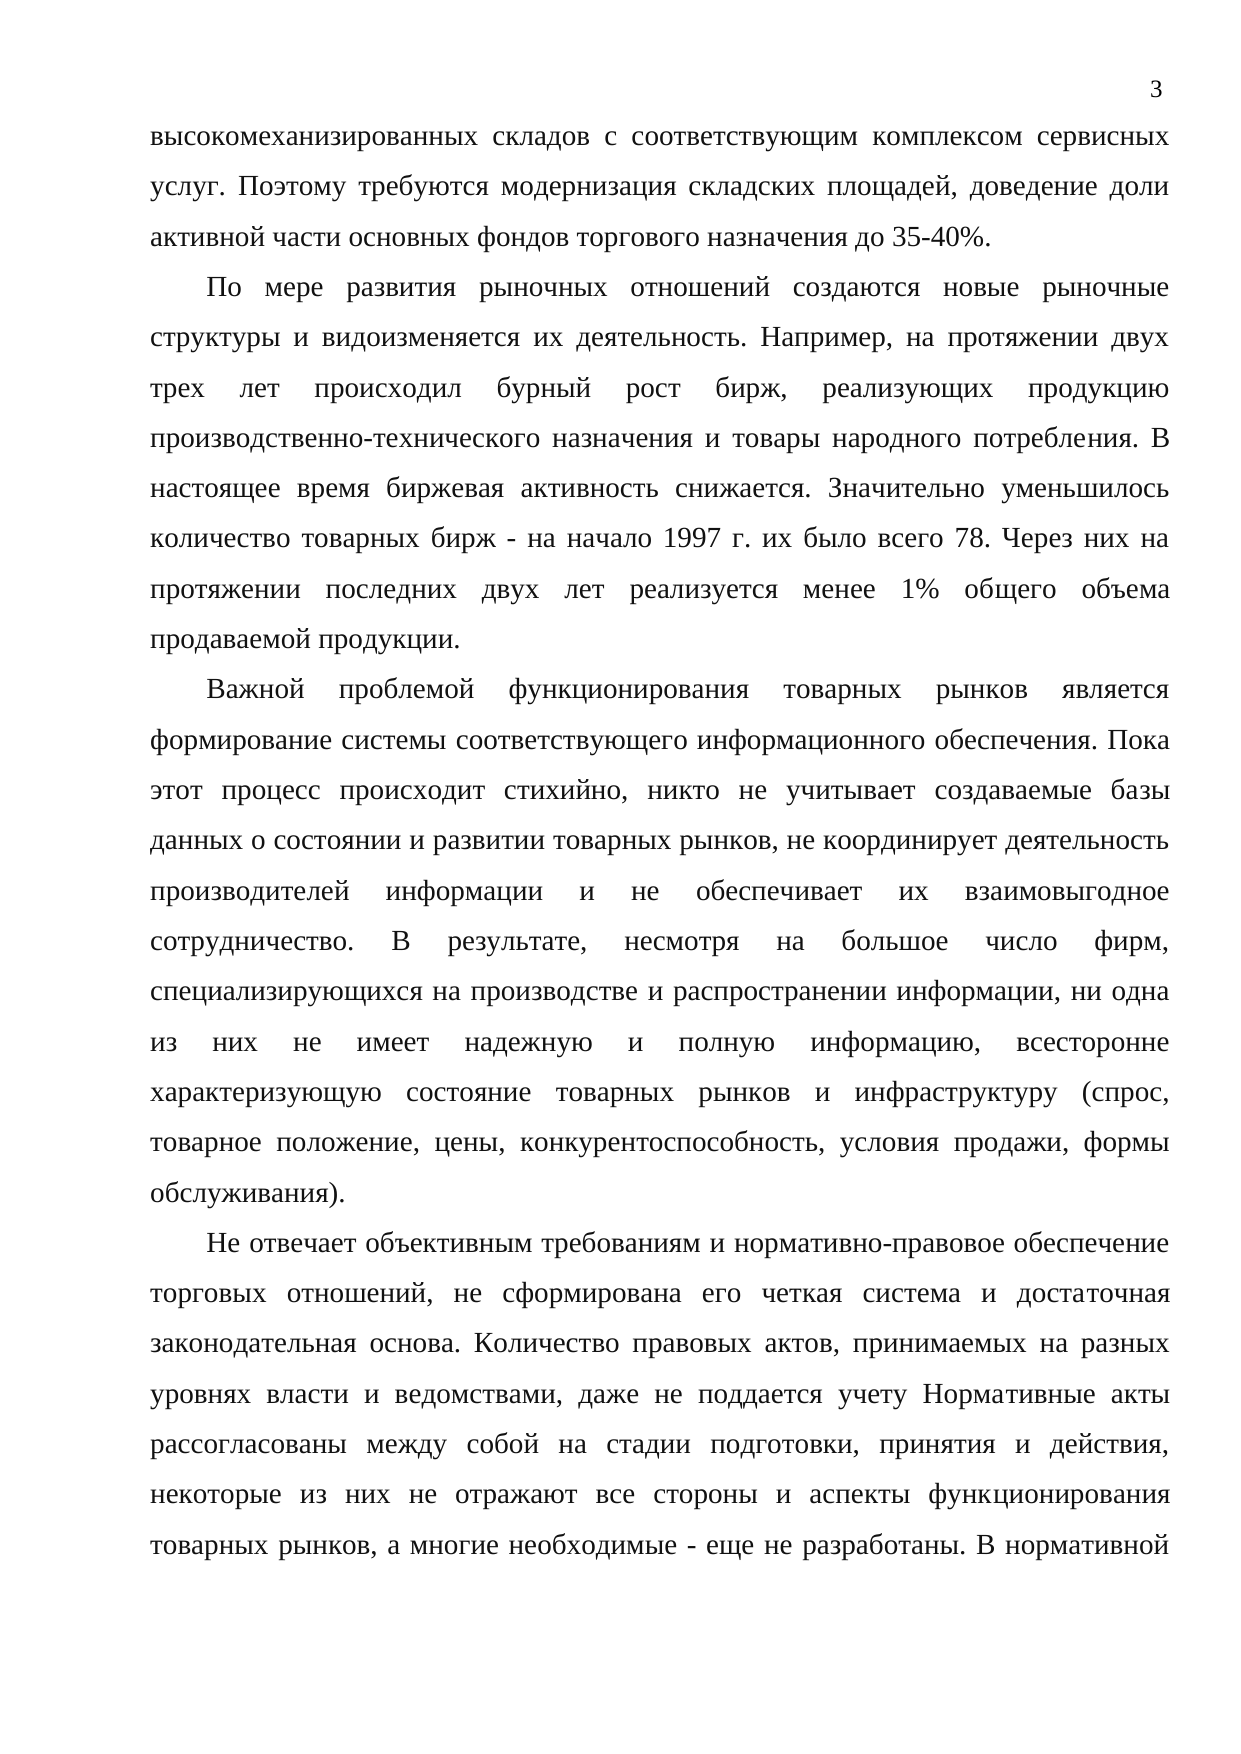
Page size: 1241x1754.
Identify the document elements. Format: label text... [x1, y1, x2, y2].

text По мере развития рыночных отношений создаются новые рыночные структуры и видоизменяется их деятельность. Например, на протяжении двух трех лет происходил бурный рост бирж, реализующих продукцию производственно-технического назначения и товары народного потребления. В настоящее время биржевая активность снижается. Значительно уменьшилось количество товарных бирж - на начало . их было всего 78. Через них на протяжении последних двух лет реализуется менее 1% общего объема продаваемой продукции. [150, 269, 1170, 655]
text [150, 118, 1170, 252]
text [150, 1225, 1170, 1560]
text Важной проблемой функционирования товарных рынков является формирование системы соответствующего информационного обеспечения. Пока этот процесс происходит стихийно, никто не учитывает создаваемые базы данных о состоянии и развитии товарных рынков, не координирует деятельность производителей информации и не обеспечивает их взаимовыгодное сотрудничество. В результате, несмотря на большое число фирм, специализирующихся на производстве и распространении информации, ни одна из них не имеет надежную и полную информацию, всесторонне характеризующую состояние товарных рынков и инфраструктуру (спрос, товарное положение, цены, конкурентоспособность, условия продажи, формы обслуживания). [150, 672, 1170, 1208]
